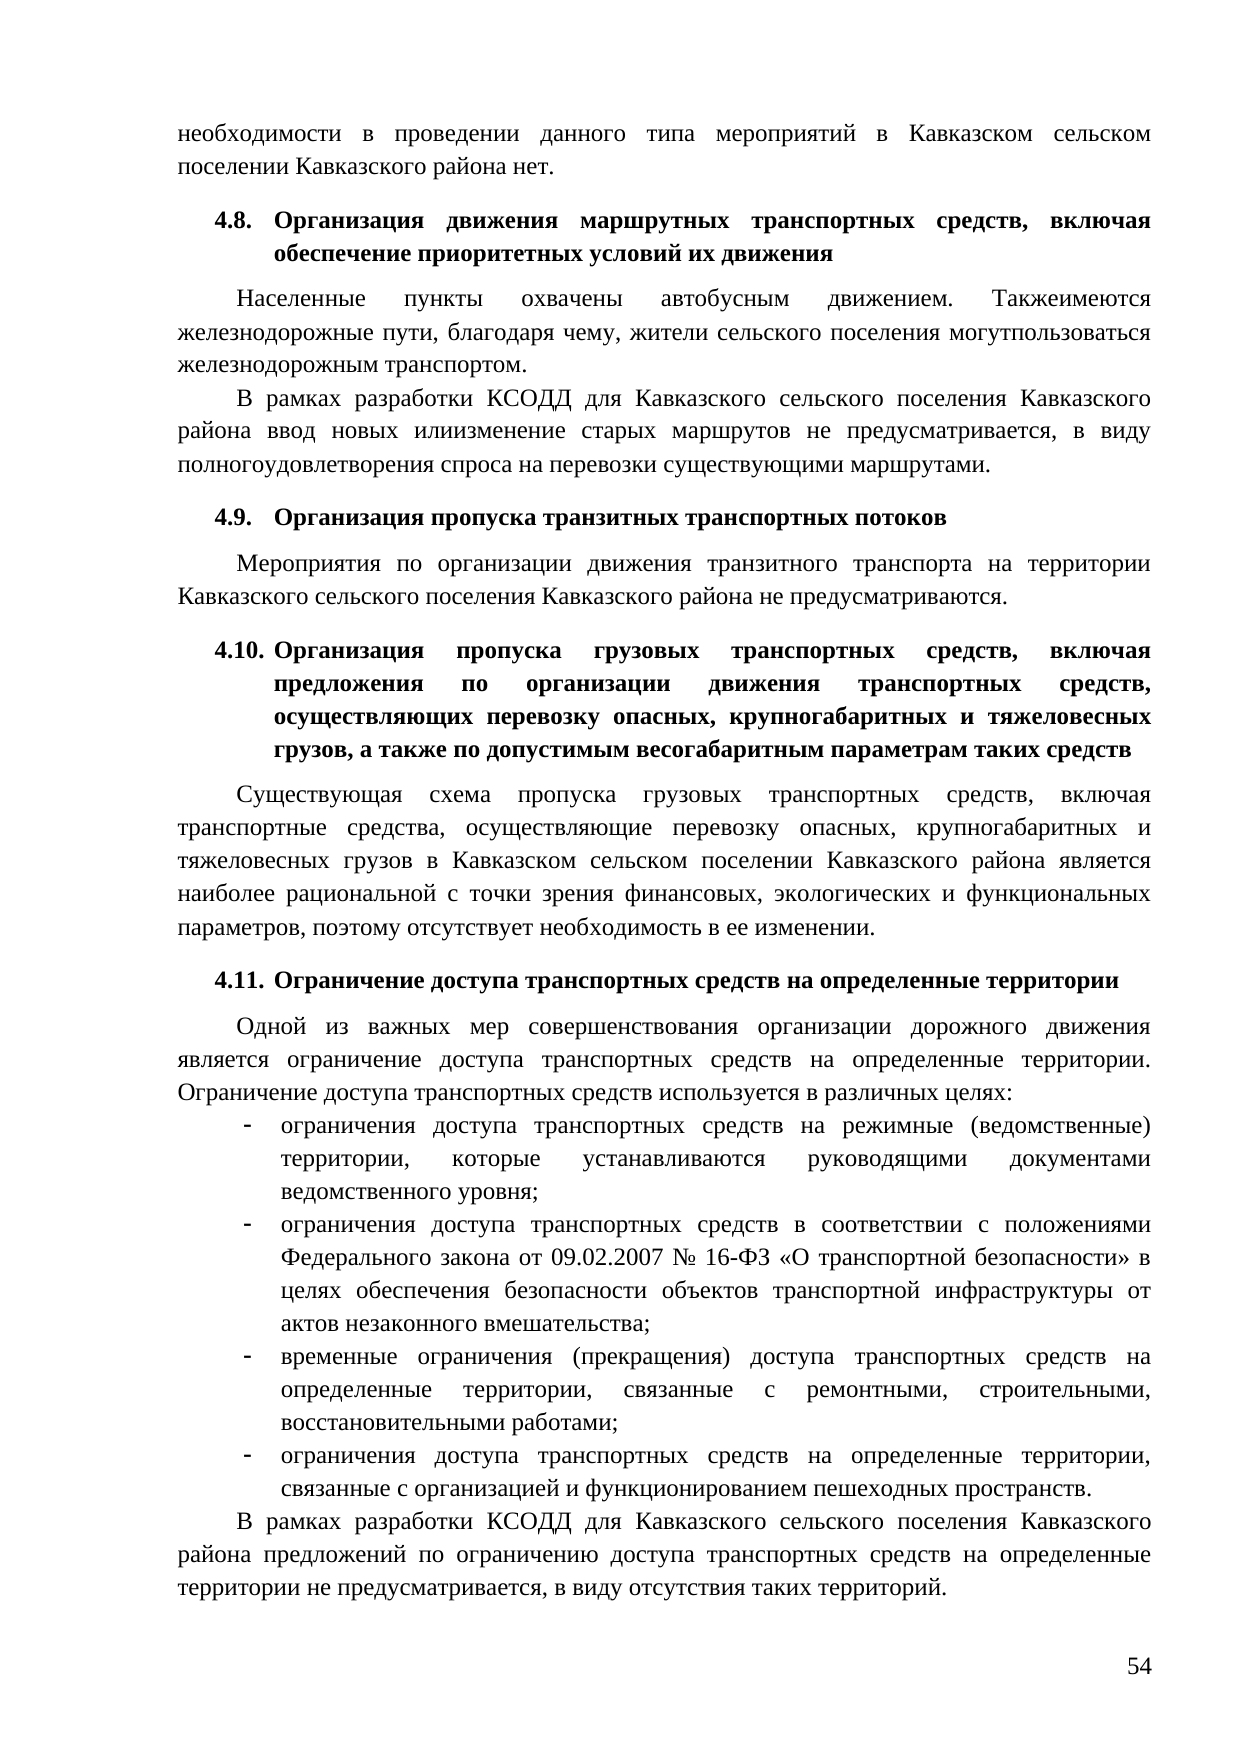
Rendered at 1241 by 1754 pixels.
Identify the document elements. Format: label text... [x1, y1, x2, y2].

text Одной из важных мер совершенствования организации дорожного движения является ограничение доступа транспортных средств на определенные территории. Ограничение доступа транспортных средств используется в различных целях: [177, 1011, 1152, 1106]
text В рамках разработки КСОДД для Кавказского сельского поселения Кавказского района предложений по ограничению доступа транспортных средств на определенные территории не предусматривается, в виду отсутствия таких территорий. [177, 1506, 1152, 1601]
subtitle Ограничение доступа транспортных средств на определенные территории [214, 965, 1152, 994]
list ограничения доступа транспортных средств на определенные территории, связанные с организацией и функционированием пешеходных пространств. [243, 1440, 1152, 1502]
subtitle Организация пропуска грузовых транспортных средств, включая предложения по организации движения транспортных средств, осуществляющих перевозку опасных, крупногабаритных и тяжеловесных грузов, а также по допустимым весогабаритным параметрам таких средств [214, 635, 1152, 763]
list ограничения доступа транспортных средств на режимные (ведомственные) территории, которые устанавливаются руководящими документами ведомственного уровня; [243, 1110, 1152, 1205]
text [177, 118, 1152, 180]
text В рамках разработки КСОДД для Кавказского сельского поселения Кавказского района ввод новых илиизменение старых маршрутов не предусматривается, в виду полногоудовлетворения спроса на перевозки существующими маршрутами. [177, 383, 1152, 477]
list ограничения доступа транспортных средств в соответствии с положениями Федерального закона от 09.02.2007 № 16-ФЗ «О транспортной безопасности» в целях обеспечения безопасности объектов транспортной инфраструктуры от актов незаконного вмешательства; [243, 1209, 1152, 1337]
subtitle Организация пропуска транзитных транспортных потоков [214, 502, 1152, 531]
list временные ограничения (прекращения) доступа транспортных средств на определенные территории, связанные с ремонтными, строительными, восстановительными работами; [243, 1341, 1152, 1436]
text Существующая схема пропуска грузовых транспортных средств, включая транспортные средства, осуществляющие перевозку опасных, крупногабаритных и тяжеловесных грузов в Кавказском сельском поселении Кавказского района является наиболее рациональной с точки зрения финансовых, экологических и функциональных параметров, поэтому отсутствует необходимость в ее изменении. [177, 779, 1152, 940]
text Населенные пункты охвачены автобусным движением. Такжеимеются железнодорожные пути, благодаря чему, жители сельского поселения могутпользоваться железнодорожным транспортом. [177, 283, 1152, 378]
text Мероприятия по организации движения транзитного транспорта на территории Кавказского сельского поселения Кавказского района не предусматриваются. [177, 548, 1152, 610]
subtitle Организация движения маршрутных транспортных средств, включая обеспечение приоритетных условий их движения [214, 205, 1152, 267]
